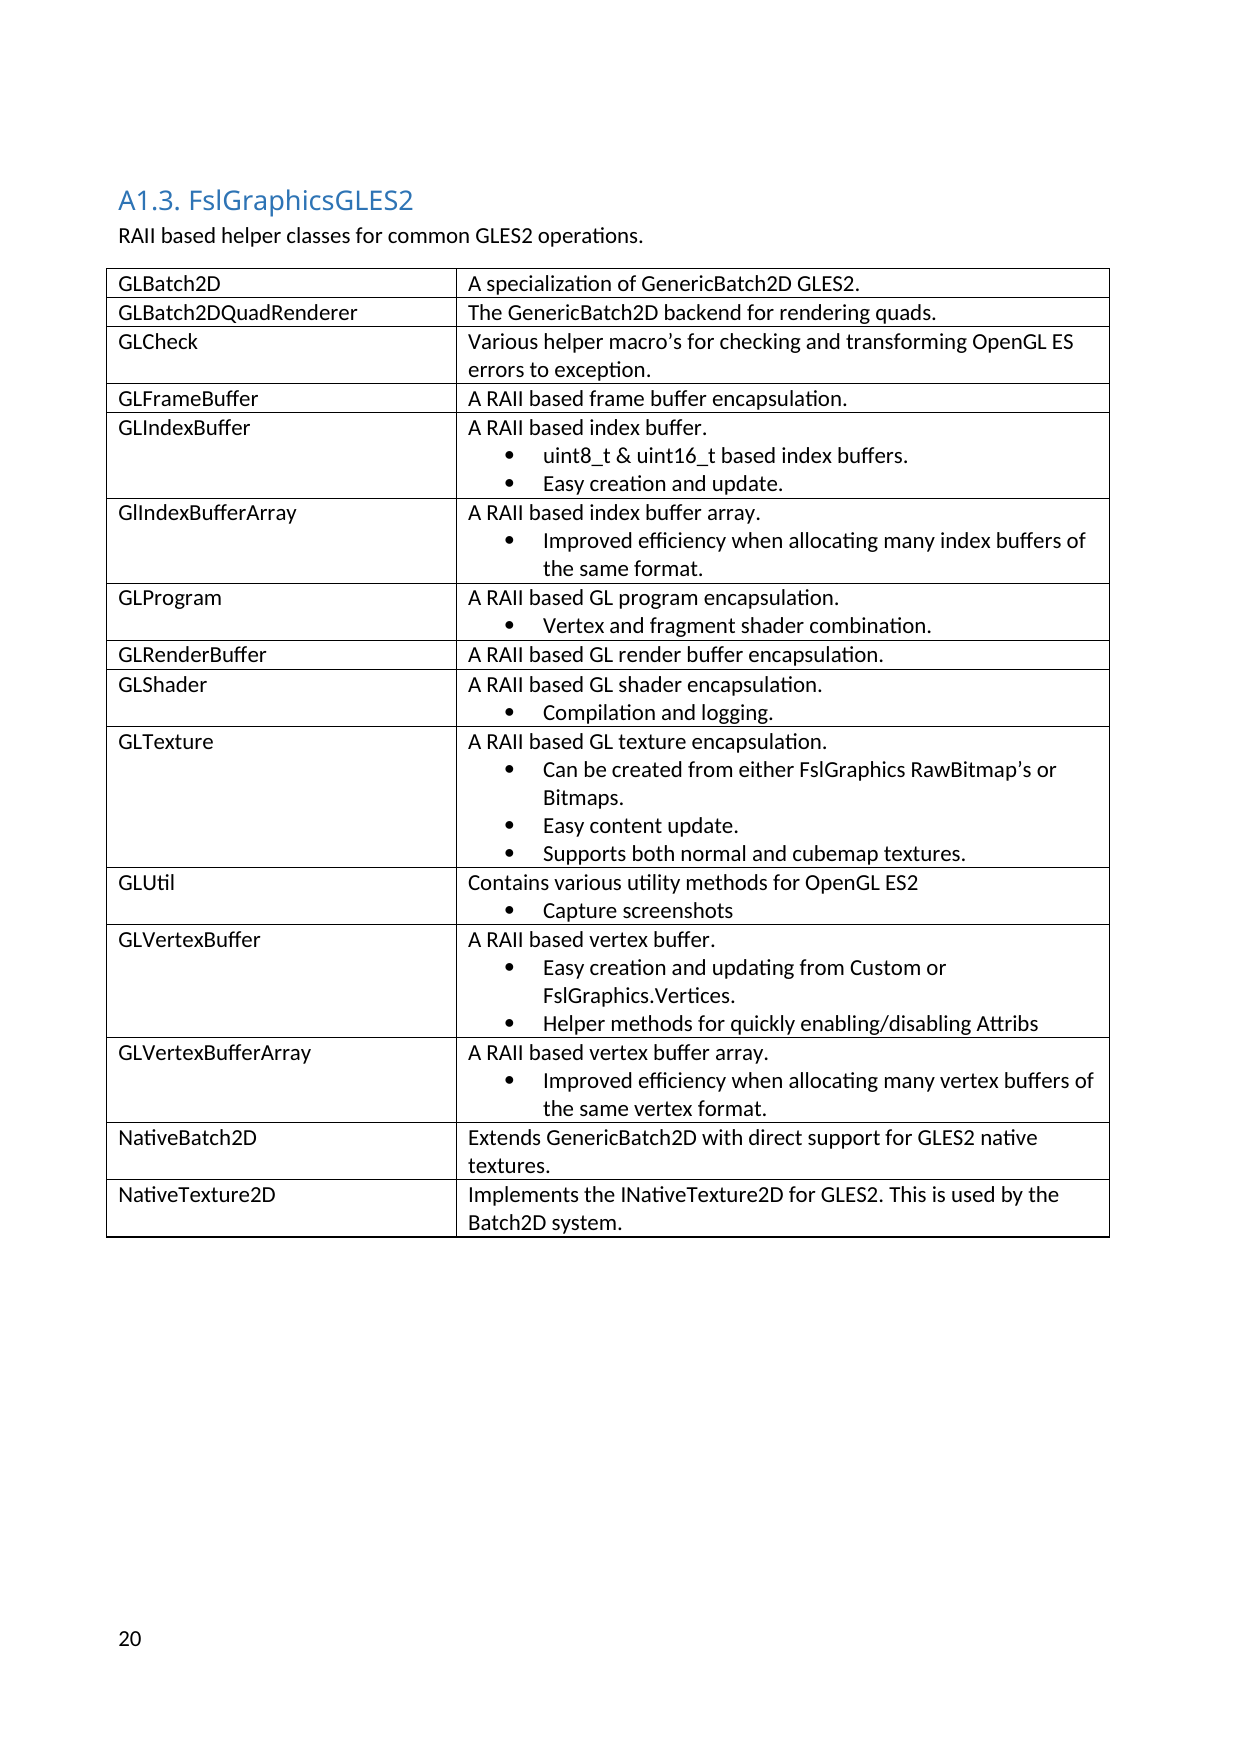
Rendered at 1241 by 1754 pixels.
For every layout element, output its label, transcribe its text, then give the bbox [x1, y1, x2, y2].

table_cell NativeTexture2D [107, 1180, 456, 1236]
table_cell Implements the INativeTexture2D for GLES2. This is used by the Batch2D system. [457, 1180, 1109, 1236]
table_cell GLShader [107, 670, 456, 726]
table_cell GLVertexBufferArray [107, 1038, 456, 1122]
table_cell GLVertexBuffer [107, 925, 456, 1037]
table_cell GLIndexBuffer [107, 413, 456, 497]
table_cell Extends GenericBatch2D with direct support for GLES2 native textures. [457, 1123, 1109, 1179]
table_cell GLRenderBuffer [107, 641, 456, 669]
table_cell A RAII based index buffer array. Improved efficiency when allocating many index buffers of the same format. [457, 499, 1109, 582]
table_cell A RAII based vertex buffer array. Improved efficiency when allocating many vertex buffers of the same vertex format. [457, 1038, 1109, 1122]
table_cell GLCheck [107, 327, 456, 383]
table_cell GLUtil [107, 868, 456, 924]
table_header A specialization of GenericBatch2D GLES2. [457, 269, 1109, 297]
table_cell GLBatch2DQuadRenderer [107, 298, 456, 326]
table_cell GLFrameBuffer [107, 384, 456, 412]
table_cell Various helper macro’s for checking and transforming OpenGL ES errors to exception. [457, 327, 1109, 383]
table_cell A RAII based GL shader encapsulation. Compilation and logging. [457, 670, 1109, 726]
table_cell NativeBatch2D [107, 1123, 456, 1179]
table_cell Contains various utility methods for OpenGL ES2 Capture screenshots [457, 868, 1109, 924]
table_cell A RAII based index buffer. uint8_t & uint16_t based index buffers. Easy creation and update. [457, 413, 1109, 497]
table_cell GlIndexBufferArray [107, 499, 456, 582]
table_cell A RAII based frame buffer encapsulation. [457, 384, 1109, 412]
table_cell GLTexture [107, 727, 456, 867]
table_cell GLProgram [107, 584, 456, 639]
table_cell The GenericBatch2D backend for rendering quads. [457, 298, 1109, 326]
table_header GLBatch2D [107, 269, 456, 297]
text FslGraphicsGLES2 [118, 181, 1122, 218]
text RAII based helper classes for common GLES2 operations. [118, 221, 1122, 249]
table_cell A RAII based GL texture encapsulation. Can be created from either FslGraphics RawBitmap’s or Bitmaps. Easy content update. Supports both normal and cubemap textures. [457, 727, 1109, 867]
table_cell A RAII based GL program encapsulation. Vertex and fragment shader combination. [457, 584, 1109, 639]
table_cell A RAII based GL render buffer encapsulation. [457, 641, 1109, 669]
table_cell A RAII based vertex buffer. Easy creation and updating from Custom or FslGraphics.Vertices. Helper methods for quickly enabling/disabling Attribs [457, 925, 1109, 1037]
